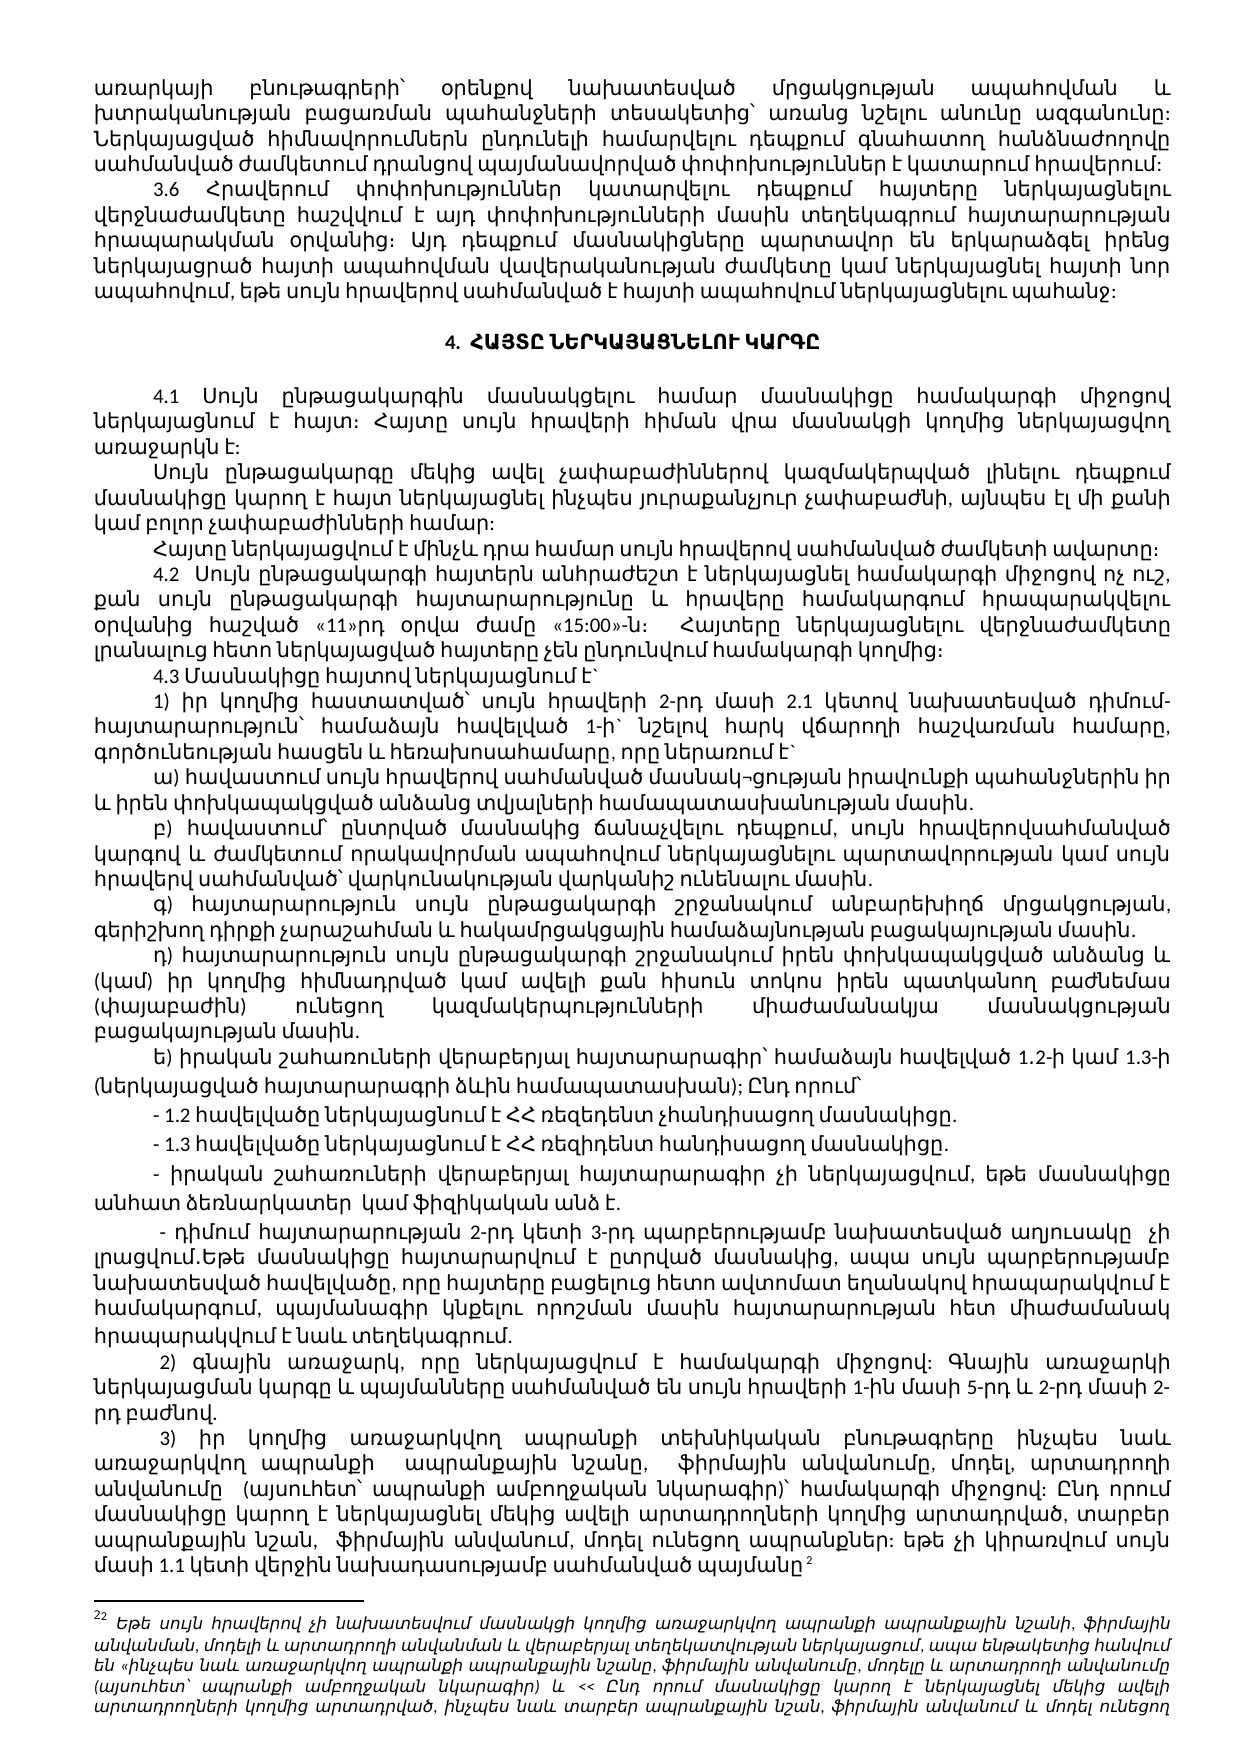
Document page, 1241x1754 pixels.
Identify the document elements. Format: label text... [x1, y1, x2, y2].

text 3.6 Հրավերում փոփոխություններ կատարվելու դեպքում հայտերը ներկայացնելու վերջնաժամկետը հաշվվում է այդ փոփոխությունների մասին տեղեկագրում հայտարարության հրապարակման օրվանից։ Այդ դեպքում մասնակիցները պարտավոր են երկարաձգել իրենց ներկայացրած հայտի ապահովման վավերականության ժամկետը կամ ներկայացնել հայտի նոր ապահովում, եթե սույն հրավերով սահմանված է հայտի ապահովում ներկայացնելու պահանջ: [94, 177, 1171, 304]
text գ) հայտարարություն սույն ընթացակարգի շրջանակում անբարեխիղճ մրցակցության, գերիշխող դիրքի չարաշահման և հակամրցակցային համաձայնության բացակայության մասին. [94, 892, 1171, 942]
text - 1.3 հավելվածը ներկայացնում է ՀՀ ռեզիդենտ հանդիսացող մասնակիցը. [94, 1132, 1171, 1157]
text Հայտը ներկայացվում է մինչև դրա համար սույն հրավերով սահմանված ժամկետի ավարտը։ [94, 536, 1171, 561]
text 4.2 Սույն ընթացակարգի հայտերն անհրաժեշտ է ներկայացնել համակարգի միջոցով ոչ ուշ, քան սույն ընթացակարգի հայտարարությունը և հրավերը համակարգում հրապարակվելու օրվանից հաշված «11»րդ օրվա ժամը «15:00»-ն։ Հայտերը ներկայացնելու վերջնաժամկետը լրանալուց հետո ներկայացված հայտերը չեն ընդունվում համակարգի կողմից։ [94, 561, 1171, 663]
text 4.3 Մասնակիցը հայտով ներկայացնում է` [94, 663, 1171, 688]
text դ) հայտարարություն սույն ընթացակարգի շրջանակում իրեն փոխկապակցված անձանց և (կամ) իր կողմից հիմնադրված կամ ավելի քան հիսուն տոկոս իրեն պատկանող բաժնեմաս (փայաբաժին) ունեցող կազմակերպությունների միաժամանակյա մասնակցության բացակայության մասին. [94, 942, 1171, 1044]
text - 1.2 հավելվածը ներկայացնում է ՀՀ ռեզեդենտ չհանդիսացող մասնակիցը. [94, 1102, 1171, 1128]
text ե) իրական շահառուների վերաբերյալ հայտարարագիր՝ համաձայն հավելված 1․2-ի կամ 1.3-ի (ներկայացված հայտարարագրի ձևին համապատասխան); Ընդ որում՝ [94, 1044, 1171, 1099]
text բ) հավաստում՝ ընտրված մասնակից ճանաչվելու դեպքում, սույն հրավերովսահմանված կարգով և ժամկետում որակավորման ապահովում ներկայացնելու պարտավորության կամ սույն հրավերվ սահմանված՝ վարկունակության վարկանիշ ունենալու մասին. [94, 815, 1171, 892]
text - իրական շահառուների վերաբերյալ հայտարարագիր չի ներկայացվում, եթե մասնակիցը անհատ ձեռնարկատեր կամ ֆիզիկական անձ է. [94, 1161, 1171, 1215]
text 4. ՀԱՅՏԸ ՆԵՐԿԱՅԱՑՆԵԼՈՒ ԿԱՐԳԸ [94, 329, 1171, 354]
text ա) հավաստում սույն հրավերով սահմանված մասնակ¬ցության իրավունքի պահանջներին իր և իրեն փոխկապակցված անձանց տվյալների համապատասխանության մասին. [94, 764, 1171, 815]
text 2) գնային առաջարկ, որը ներկայացվում է համակարգի միջոցով: Գնային առաջարկի ներկայացման կարգը և պայմանները սահմանված են սույն հրավերի 1-ին մասի 5-րդ և 2-րդ մասի 2-րդ բաժնով. [94, 1349, 1171, 1425]
text - դիմում հայտարարության 2-րդ կետի 3-րդ պարբերությամբ նախատեսված աղյուսակը չի լրացվում․Եթե մասնակիցը հայտարարվում է ըտրված մասնակից, ապա սույն պարբերությամբ նախատեսված հավելվածը, որը հայտերը բացելուց հետո ավտոմատ եղանակով հրապարակվում է համակարգում, պայմանագիր կնքելու որոշման մասին հայտարարության հետ միաժամանակ հրապարակվում է նաև տեղեկագրում. [94, 1219, 1171, 1349]
text 3) իր կողմից առաջարկվող ապրանքի տեխնիկական բնութագրերը ինչպես նաև առաջարկվող ապրանքի ապրանքային նշանը, ֆիրմային անվանումը, մոդել, արտադրողի անվանումը (այսուհետ՝ ապրանքի ամբողջական նկարագիր)՝ համակարգի միջոցով: Ընդ որում մասնակիցը կարող է ներկայացնել մեկից ավելի արտադրողների կողմից արտադրված, տարբեր ապրանքային նշան, ֆիրմային անվանում, մոդել ունեցող ապրանքներ: եթե չի կիրառվում սույն մասի 1.1 կետի վերջին նախադասությամբ սահմանված պայմանը 2 [94, 1425, 1171, 1578]
text Սույն ընթացակարգը մեկից ավել չափաբաժիններով կազմակերպված լինելու դեպքում մասնակիցը կարող է հայտ ներկայացնել ինչպես յուրաքանչյուր չափաբաժնի, այնպես էլ մի քանի կամ բոլոր չափաբաժինների համար: [94, 459, 1171, 536]
text 1) իր կողմից հաստատված՝ սույն հրավերի 2-րդ մասի 2.1 կետով նախատեսված դիմում-հայտարարություն՝ համաձայն հավելված 1-ի` նշելով հարկ վճարողի հաշվառման համարը, գործունեության հասցեն և հեռախոսահամարը, որը ներառում է` [94, 688, 1171, 764]
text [94, 75, 1171, 177]
text 4.1 Սույն ընթացակարգին մասնակցելու համար մասնակիցը համակարգի միջոցով ներկայացնում է հայտ։ Հայտը սույն հրավերի հիման վրա մասնակցի կողմից ներկայացվող առաջարկն է: [94, 383, 1171, 459]
